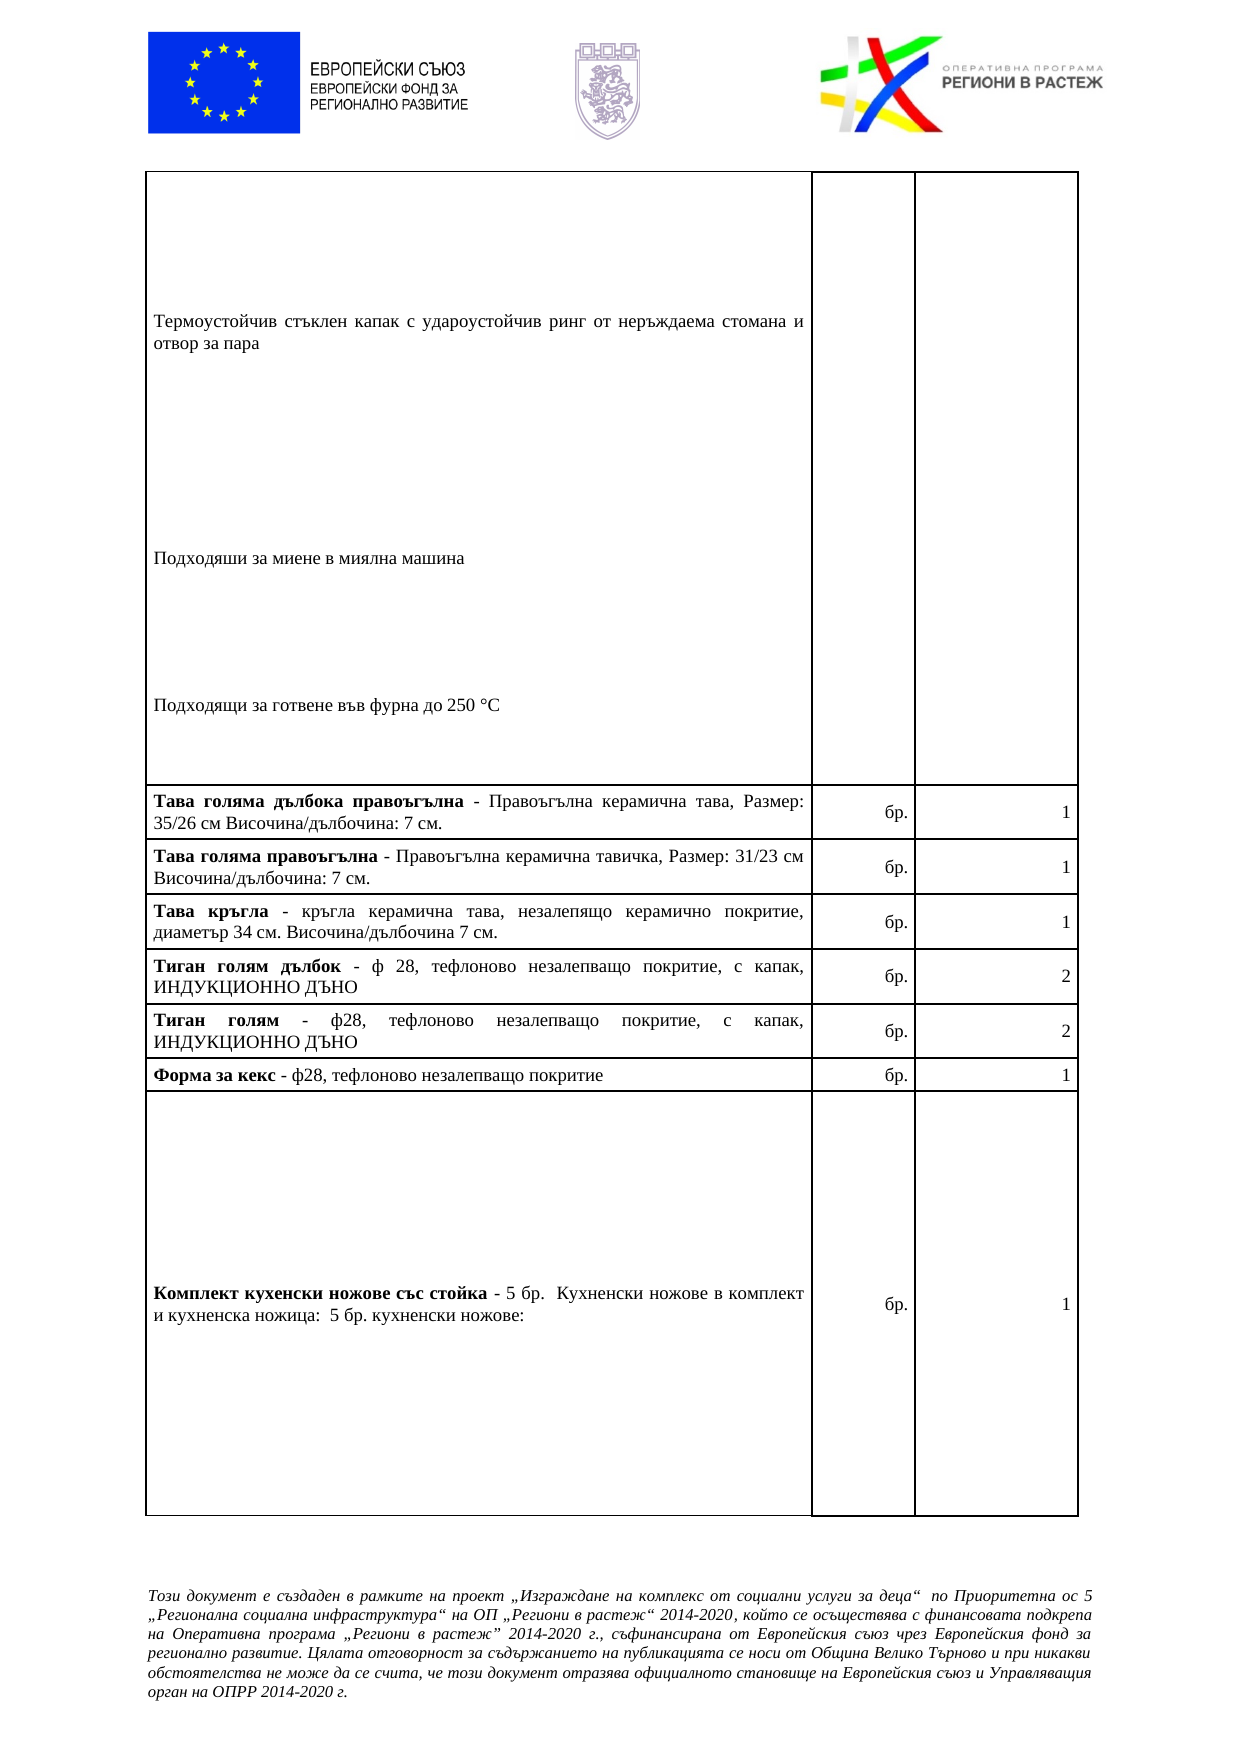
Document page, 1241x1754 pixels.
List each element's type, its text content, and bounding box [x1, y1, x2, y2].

table_cell Подходящи за готвене във фурна до 250 °C [147, 623, 811, 784]
table_cell 1 [916, 786, 1077, 838]
table_cell бр. [813, 786, 914, 838]
table_cell бр. [813, 895, 914, 948]
table_cell Тава голяма дълбока правоъгълна - Правоъгълна керамична тава, Размер: 35/26 см Височина/дълбочина: 7 см. [147, 786, 811, 838]
table_cell бр. [813, 1005, 914, 1057]
table_cell 1 [916, 1092, 1077, 1515]
table_cell бр. [813, 840, 914, 893]
table_cell Форма за кекс - ф28, тефлоново незалепващо покритие [147, 1059, 811, 1090]
picture [133, 21, 496, 147]
table_cell 1 [916, 1059, 1077, 1090]
table_cell 2 [916, 1005, 1077, 1057]
table_cell бр. [813, 1092, 914, 1515]
table_cell Комплект кухенски ножове със стойка - 5 бр. Кухненски ножове в комплект и кухненска ножица: 5 бр. кухненски ножове: [147, 1092, 811, 1515]
table_cell Термоустойчив стъклен капак с удароустойчив ринг от неръждаема стомана и отвор за пара [147, 172, 811, 490]
table_cell Подходяши за миене в миялна машина [147, 490, 811, 623]
table_cell 2 [916, 950, 1077, 1002]
table_cell Тиган голям - ф28, тефлоново незалепващо покритие, с капак, ИНДУКЦИОННО ДЪНО [147, 1005, 811, 1057]
table_cell Тиган голям дълбок - ф 28, тефлоново незалепващо покритие, с капак, ИНДУКЦИОННО ДЪНО [147, 950, 811, 1002]
table_cell Тава голяма правоъгълна - Правоъгълна керамична тавичка, Размер: 31/23 см Височина/дълбочина: 7 см. [147, 840, 811, 893]
table_cell бр. [813, 1059, 914, 1090]
table_cell 1 [916, 840, 1077, 893]
table_cell бр. [813, 950, 914, 1002]
table_cell Тава кръгла - кръгла керамична тава, незалепящо керамично покритие, диаметър 34 см. Височина/дълбочина 7 см. [147, 895, 811, 948]
table_cell 1 [916, 895, 1077, 948]
picture [805, 28, 1124, 139]
